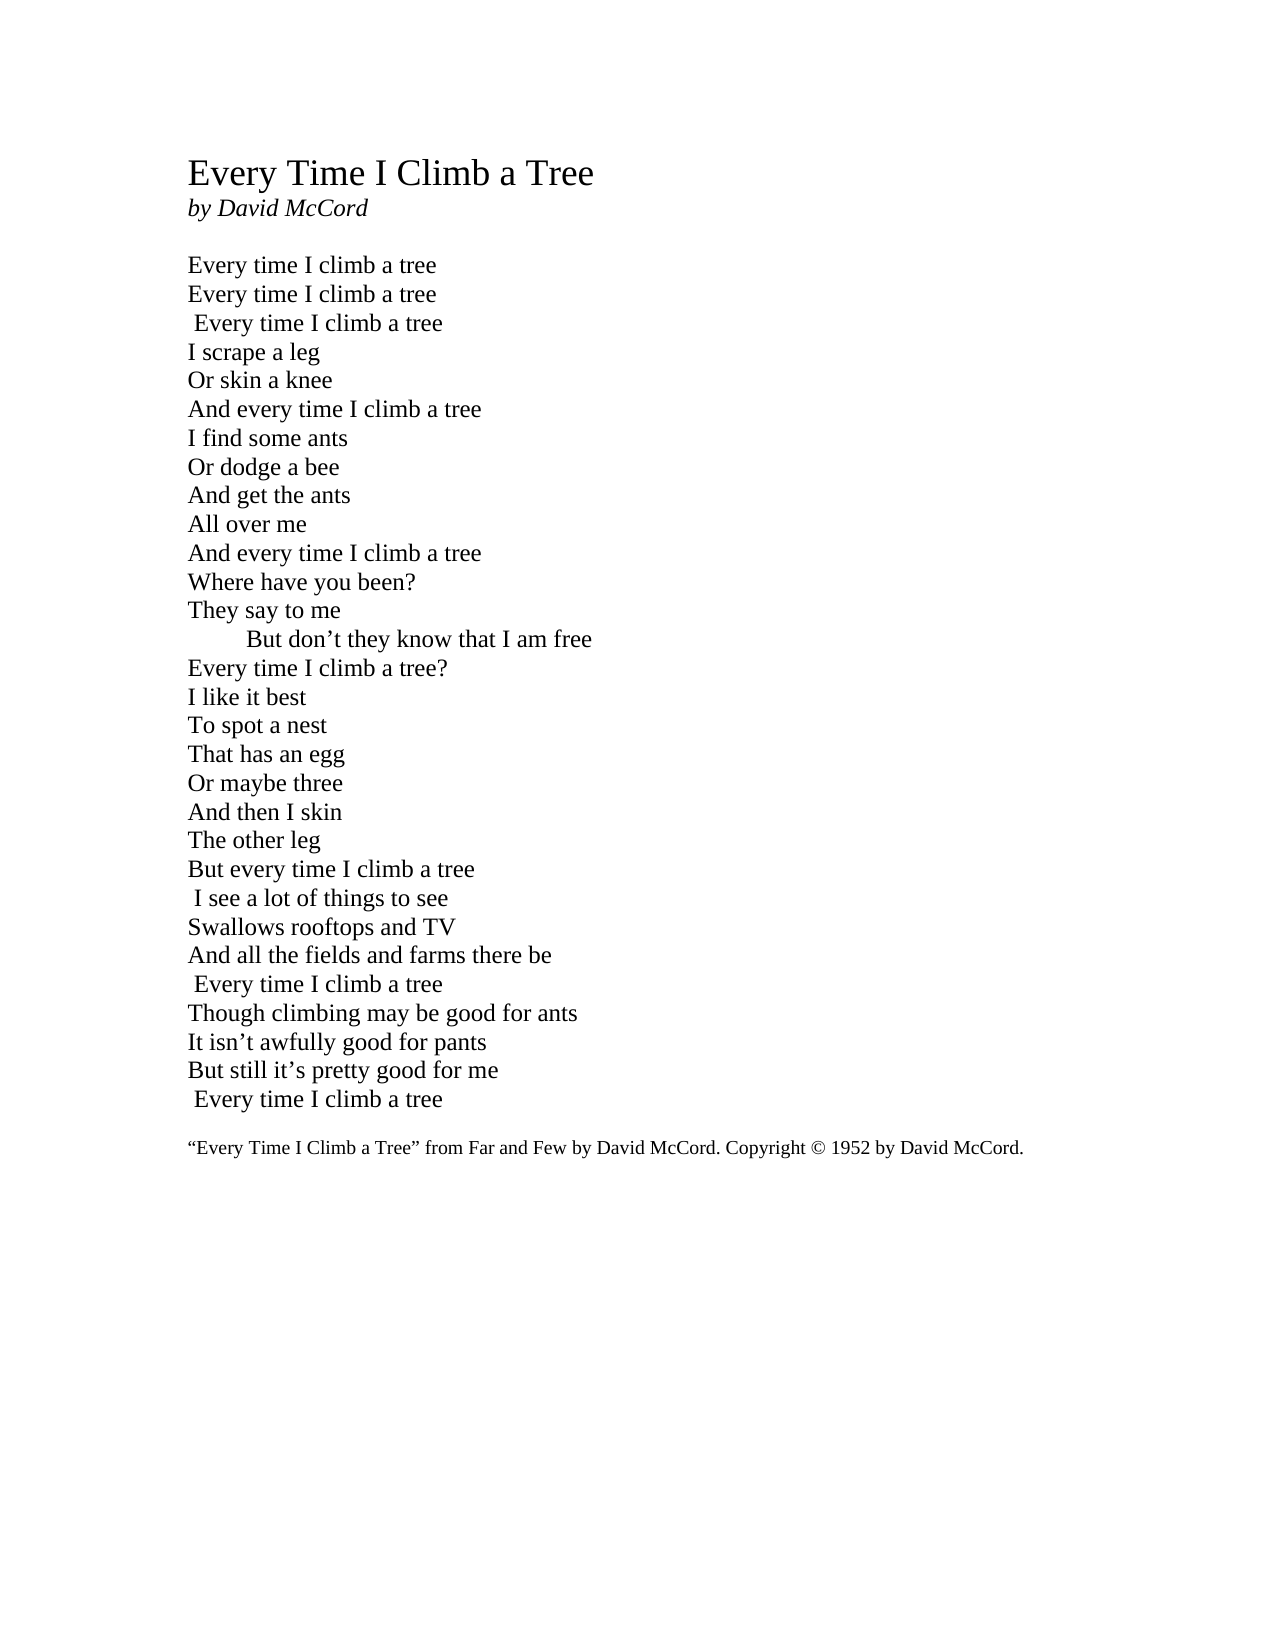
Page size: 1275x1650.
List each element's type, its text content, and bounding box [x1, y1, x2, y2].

text And get the ants [187, 481, 1087, 509]
text But don’t they know that I am free [187, 624, 1087, 653]
text Every time I climb a tree [187, 1084, 1087, 1113]
text I find some ants [187, 423, 1087, 452]
text Swallows rooftops and TV [187, 912, 1087, 941]
text It isn’t awfully good for pants [187, 1027, 1087, 1056]
text “Every Time I Climb a Tree” from Far and Few by David McCord. Copyright © 1952 by David McCord. [187, 1136, 1087, 1159]
text I scrape a leg [187, 337, 1087, 366]
text And all the fields and farms there be [187, 941, 1087, 969]
text But every time I climb a tree [187, 854, 1087, 883]
text And every time I climb a tree [187, 394, 1087, 423]
text And then I skin [187, 797, 1087, 826]
text Every time I climb a tree [187, 279, 1087, 308]
text All over me [187, 509, 1087, 538]
text Or skin a knee [187, 366, 1087, 394]
text Every time I climb a tree? [187, 653, 1087, 682]
text by David McCord [187, 193, 1087, 222]
text I see a lot of things to see [187, 883, 1087, 912]
text That has an egg [187, 739, 1087, 768]
text Every time I climb a tree [187, 308, 1087, 337]
text But still it’s pretty good for me [187, 1056, 1087, 1084]
text I like it best [187, 682, 1087, 711]
text They say to me [187, 596, 1087, 624]
text Every time I climb a tree [187, 969, 1087, 998]
text Or dodge a bee [187, 452, 1087, 481]
text Every Time I Climb a Tree [187, 150, 1087, 193]
text And every time I climb a tree [187, 538, 1087, 567]
text Every time I climb a tree [187, 251, 1087, 279]
text Though climbing may be good for ants [187, 998, 1087, 1027]
text To spot a nest [187, 711, 1087, 739]
text Or maybe three [187, 768, 1087, 797]
text Where have you been? [187, 567, 1087, 596]
text The other leg [187, 826, 1087, 854]
